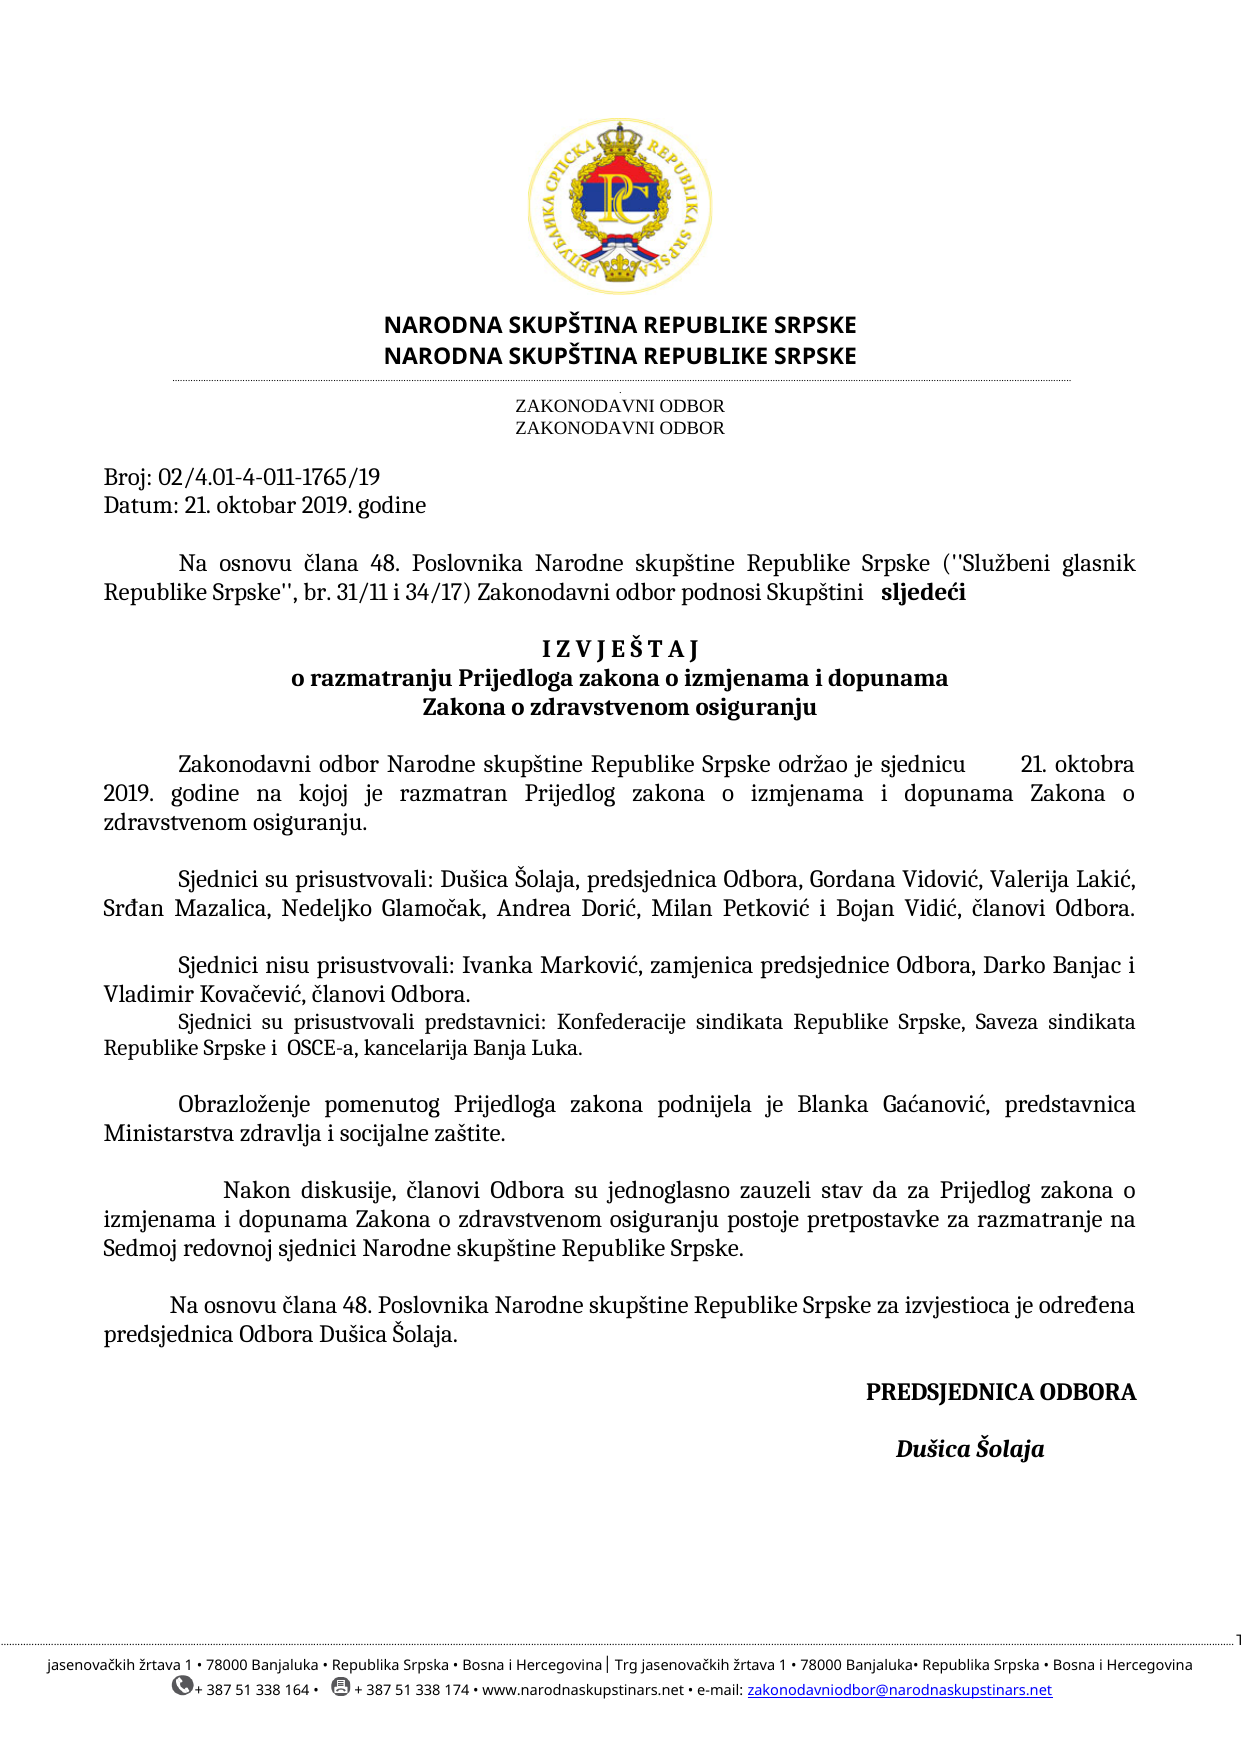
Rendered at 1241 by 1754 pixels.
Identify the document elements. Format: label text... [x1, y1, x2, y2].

text Nakon diskusije, članovi Odbora su jednoglasno zauzeli stav da za Prijedlog zakona o izmjenama i dopunama Zakona o zdravstvenom osiguranju postoje pretpostavke za razmatranje na Sedmoj redovnoj sjednici Narodne skupštine Republike Srpske. [103, 1176, 1137, 1263]
text Sjednici su prisustvovali: Dušica Šolaja, predsjednica Odbora, Gordana Vidović, Valerija Lakić, Srđan Mazalica, Nedeljko Glamočak, Andrea Dorić, Milan Petković i Bojan Vidić, članovi Odbora. [103, 865, 1137, 951]
text I Z V J E Š T A J [103, 635, 1137, 664]
text Zakona o zdravstvenom osiguranju [103, 692, 1137, 721]
text Na osnovu člana 48. Poslovnika Narodne skupštine Republike Srpske (''Službeni glasnik Republike Srpske'', br. 31/11 i 34/17) Zakonodavni odbor podnosi Skupštini sljedeći [103, 549, 1137, 606]
text Datum: 21. oktobar 2019. godine [103, 491, 1137, 520]
text Na osnovu člana 48. Poslovnika Narodne skupštine Republike Srpske za izvjestioca je određena predsjednica Odbora Dušica Šolaja. [103, 1291, 1137, 1349]
text PREDSJEDNICA ODBORA [103, 1378, 1137, 1406]
text Sjednici su prisustvovali predstavnici: Konfederacije sindikata Republike Srpske, Saveza sindikata Republike Srpske i OSCE-a, kancelarija Banja Luka. [103, 1009, 1137, 1061]
text Dušica Šolaja [103, 1435, 1137, 1464]
text Zakonodavni odbor Narodne skupštine Republike Srpske održao je sjednicu 21. oktobra 2019. godine na kojoj je razmatran Prijedlog zakona o izmjenama i dopunama Zakona o zdravstvenom osiguranju. [103, 750, 1137, 836]
text o razmatranju Prijedloga zakona o izmjenama i dopunama [103, 664, 1137, 692]
text Obrazloženje pomenutog Prijedloga zakona podnijela je Blanka Gaćanović, predstavnica Ministarstva zdravlja i socijalne zaštite. [103, 1090, 1137, 1148]
text Broj: 02/4.01-4-011-1765/19 [103, 462, 1137, 491]
text Sjednici nisu prisustvovali: Ivanka Marković, zamjenica predsjednice Odbora, Darko Banjac i Vladimir Kovačević, članovi Odbora. [103, 951, 1137, 1009]
